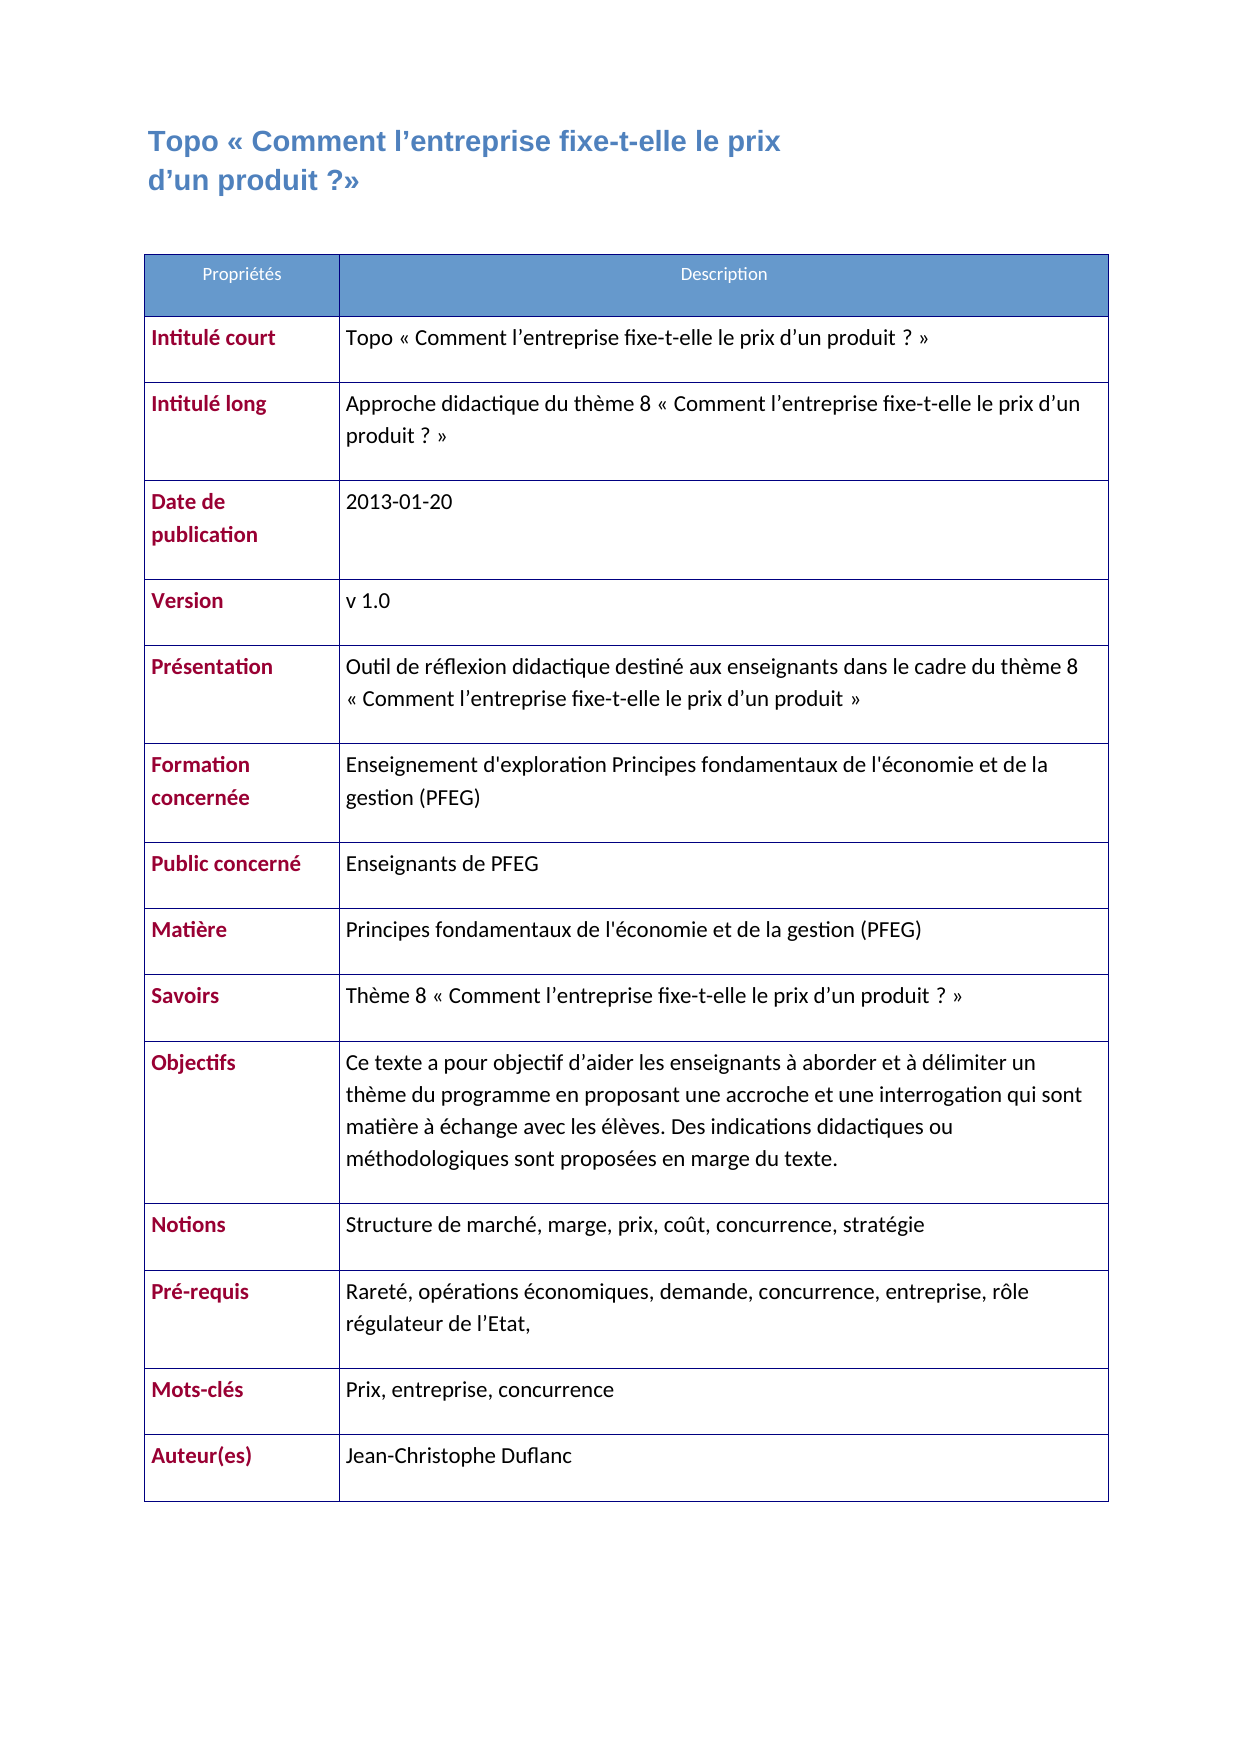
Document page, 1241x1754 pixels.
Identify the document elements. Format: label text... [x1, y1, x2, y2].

table_cell Public concerné [145, 843, 339, 908]
table_cell Outil de réflexion didactique destiné aux enseignants dans le cadre du thème 8 « Comment l’entreprise fixe-t-elle le prix d’un produit » [340, 646, 1108, 743]
table_cell Principes fondamentaux de l'économie et de la gestion (PFEG) [340, 909, 1108, 974]
table_cell Structure de marché, marge, prix, coût, concurrence, stratégie [340, 1204, 1108, 1269]
table_cell Version [145, 580, 339, 645]
table_cell Ce texte a pour objectif d’aider les enseignants à aborder et à délimiter un thème du programme en proposant une accroche et une interrogation qui sont matière à échange avec les élèves. Des indications didactiques ou méthodologiques sont proposées en marge du texte. [340, 1042, 1108, 1203]
table_cell Présentation [145, 646, 339, 743]
table_cell Mots-clés [145, 1369, 339, 1434]
table_cell 2013-01-20 [340, 481, 1108, 579]
table_cell Date de publication [145, 481, 339, 579]
table_cell Enseignement d'exploration Principes fondamentaux de l'économie et de la gestion (PFEG) [340, 744, 1108, 842]
table_cell Jean-Christophe Duflanc [340, 1435, 1108, 1501]
table_cell Objectifs [145, 1042, 339, 1203]
table_cell Pré-requis [145, 1271, 339, 1368]
table_cell Thème 8 « Comment l’entreprise fixe-t-elle le prix d’un produit ? » [340, 975, 1108, 1041]
table_cell Intitulé court [145, 317, 339, 382]
table_cell Auteur(es) [145, 1435, 339, 1501]
table_cell Rareté, opérations économiques, demande, concurrence, entreprise, rôle régulateur de l’Etat, [340, 1271, 1108, 1368]
table_cell Topo « Comment l’entreprise fixe-t-elle le prix d’un produit ? » [340, 317, 1108, 382]
table_cell Enseignants de PFEG [340, 843, 1108, 908]
table_cell Matière [145, 909, 339, 974]
table_cell Intitulé long [145, 383, 339, 480]
table_cell Formation concernée [145, 744, 339, 842]
table_cell v 1.0 [340, 580, 1108, 645]
table_header Propriétés [145, 255, 339, 316]
subtitle Topo « Comment l’entreprise fixe-t-elle le prix d’un produit ?» [148, 124, 842, 196]
table_cell Approche didactique du thème 8 « Comment l’entreprise fixe-t-elle le prix d’un produit ? » [340, 383, 1108, 480]
table_header Description [340, 255, 1108, 316]
table_cell Notions [145, 1204, 339, 1269]
table_cell Prix, entreprise, concurrence [340, 1369, 1108, 1434]
table_cell Savoirs [145, 975, 339, 1041]
